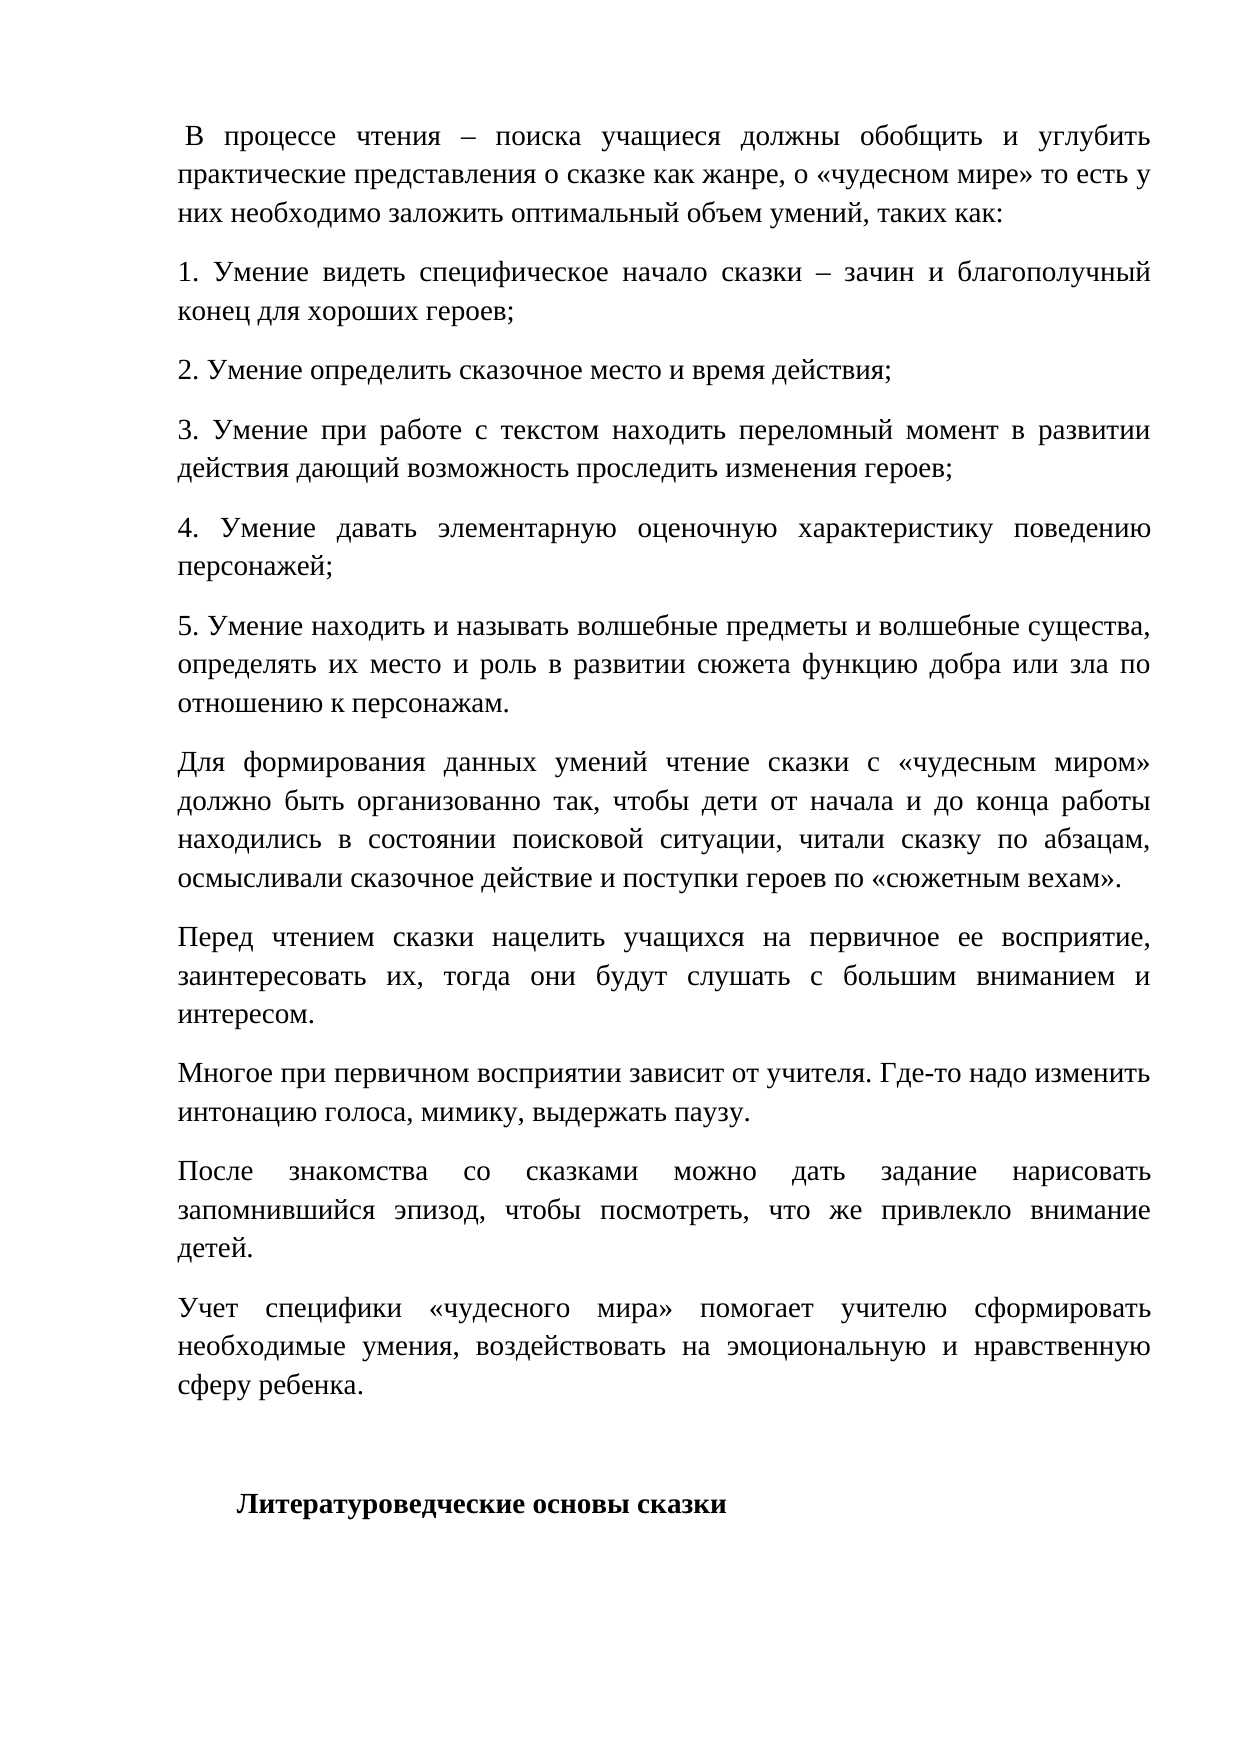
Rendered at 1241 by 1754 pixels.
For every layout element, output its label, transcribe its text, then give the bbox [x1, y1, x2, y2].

text 1. Умение видеть специфическое начало сказки – зачин и благополучный конец для хороших героев; [177, 254, 1152, 327]
text После знакомства со сказками можно дать задание нарисовать запомнившийся эпизод, чтобы посмотреть, что же привлекло внимание детей. [177, 1153, 1152, 1264]
text 2. Умение определить сказочное место и время действия; [177, 352, 1152, 386]
text 3. Умение при работе с текстом находить переломный момент в развитии действия дающий возможность проследить изменения героев; [177, 412, 1152, 484]
text Учет специфики «чудесного мира» помогает учителю сформировать необходимые умения, воздействовать на эмоциональную и нравственную сферу ребенка. [177, 1290, 1152, 1401]
text В процессе чтения – поиска учащиеся должны обобщить и углубить практические представления о сказке как жанре, о «чудесном мире» то есть у них необходимо заложить оптимальный объем умений, таких как: [177, 118, 1152, 229]
text Многое при первичном восприятии зависит от учителя. Где-то надо изменить интонацию голоса, мимику, выдержать паузу. [177, 1056, 1152, 1128]
text 4. Умение давать элементарную оценочную характеристику поведению персонажей; [177, 510, 1152, 582]
text Перед чтением сказки нацелить учащихся на первичное ее восприятие, заинтересовать их, тогда они будут слушать с большим вниманием и интересом. [177, 919, 1152, 1030]
text Литературоведческие основы сказки [177, 1486, 1152, 1519]
text 5. Умение находить и называть волшебные предметы и волшебные существа, определять их место и роль в развитии сюжета функцию добра или зла по отношению к персонажам. [177, 608, 1152, 718]
text Для формирования данных умений чтение сказки с «чудесным миром» должно быть организованно так, чтобы дети от начала и до конца работы находились в состоянии поисковой ситуации, читали сказку по абзацам, осмысливали сказочное действие и поступки героев по «сюжетным вехам». [177, 744, 1152, 893]
